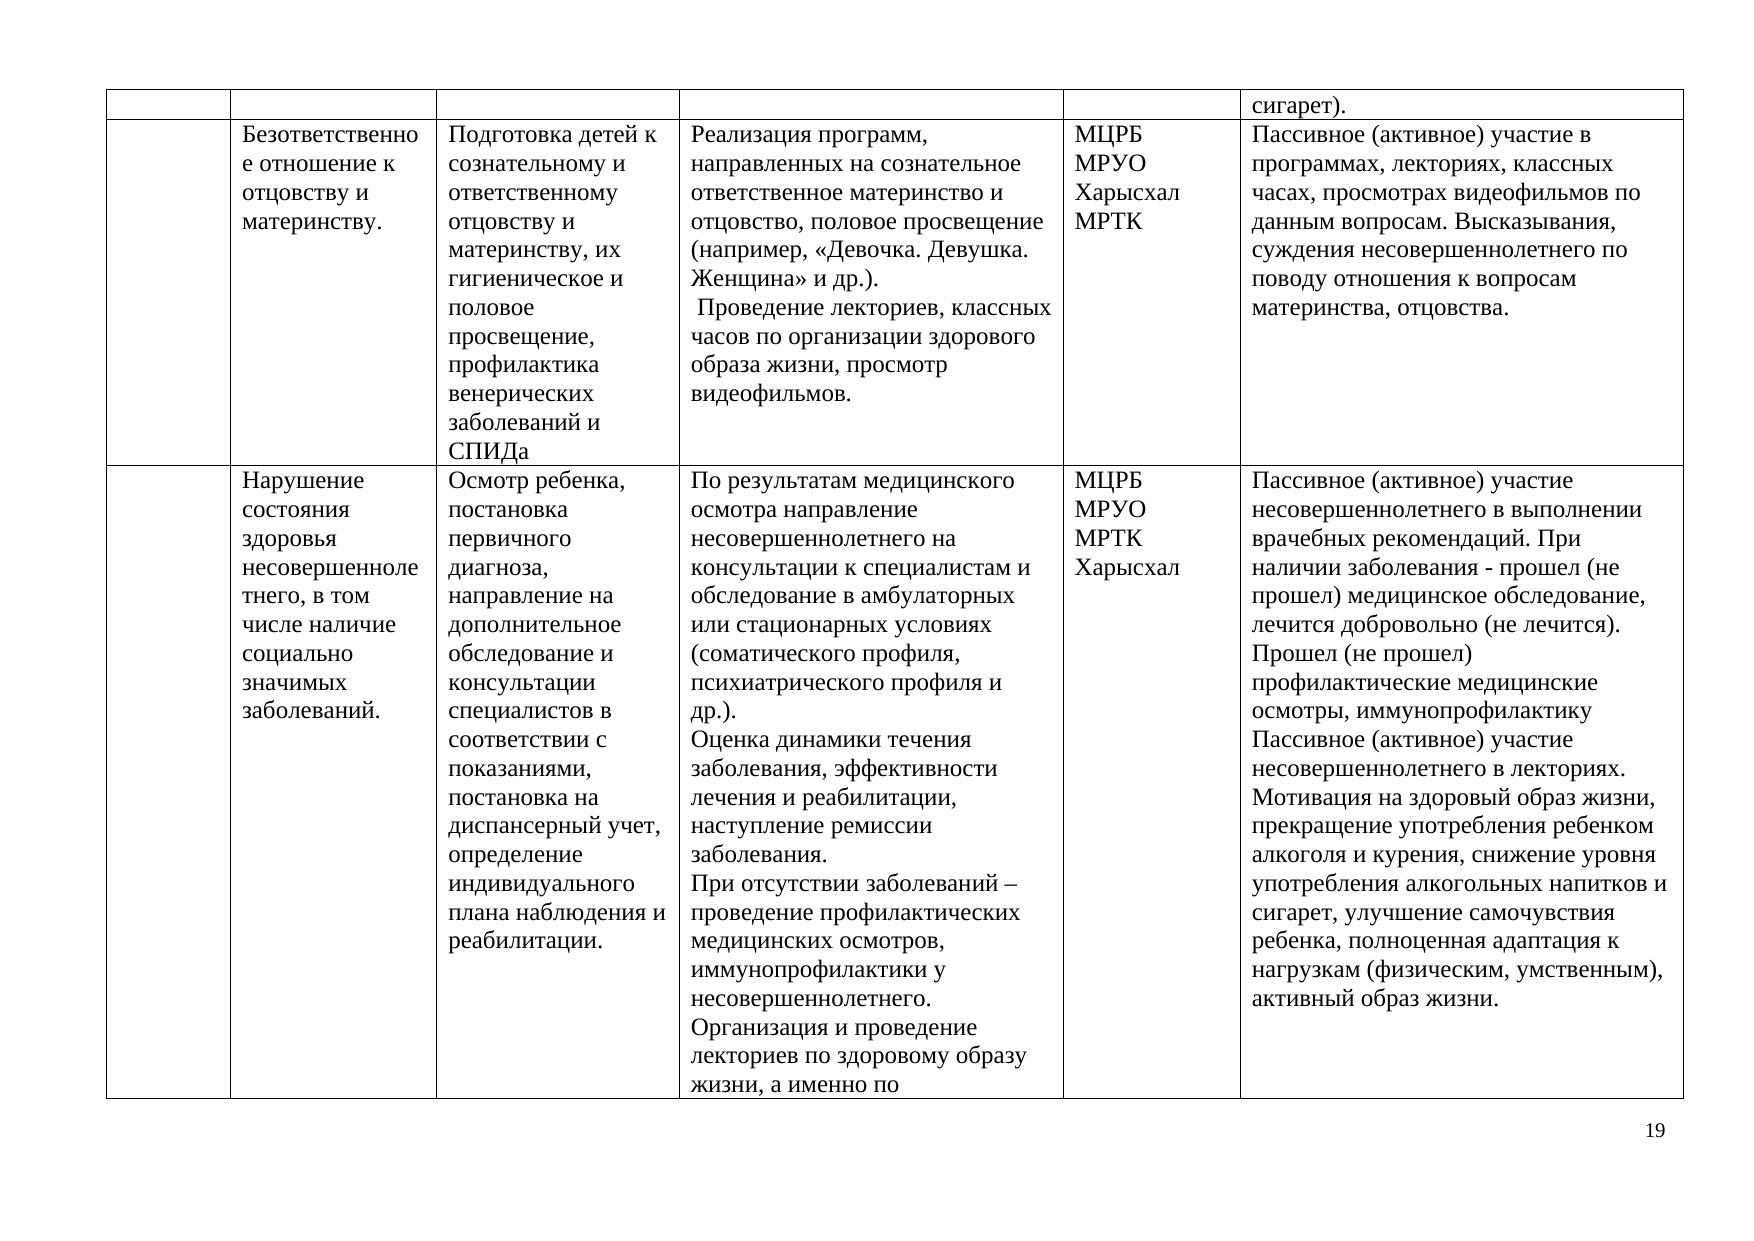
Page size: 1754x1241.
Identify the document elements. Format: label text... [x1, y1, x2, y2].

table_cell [1241, 90, 1683, 118]
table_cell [231, 466, 436, 1098]
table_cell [680, 466, 1063, 1098]
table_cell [1241, 466, 1683, 1098]
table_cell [1064, 466, 1240, 1098]
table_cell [437, 466, 679, 1098]
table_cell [680, 90, 1063, 118]
table_cell Безответственное отношение к отцовству и материнству. [231, 120, 436, 464]
table_cell Подготовка детей к сознательному и ответственному отцовству и материнству, их гигиеническое и половое просвещение, профилактика венерических заболеваний и СПИДа [437, 120, 679, 464]
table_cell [437, 90, 679, 118]
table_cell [1064, 90, 1240, 118]
table_cell Пассивное (активное) участие в программах, лекториях, классных часах, просмотрах видеофильмов по данным вопросам. Высказывания, суждения несовершеннолетнего по поводу отношения к вопросам материнства, отцовства. [1241, 120, 1683, 464]
table_cell [107, 466, 230, 1098]
table_cell МЦРБ МРУО Харысхал МРТК [1064, 120, 1240, 464]
table_cell Реализация программ, направленных на сознательное ответственное материнство и отцовство, половое просвещение (например, «Девочка. Девушка. Женщина» и др.). Проведение лекториев, классных часов по организации здорового образа жизни, просмотр видеофильмов. [680, 120, 1063, 464]
table_cell [107, 120, 230, 464]
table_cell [231, 90, 436, 118]
